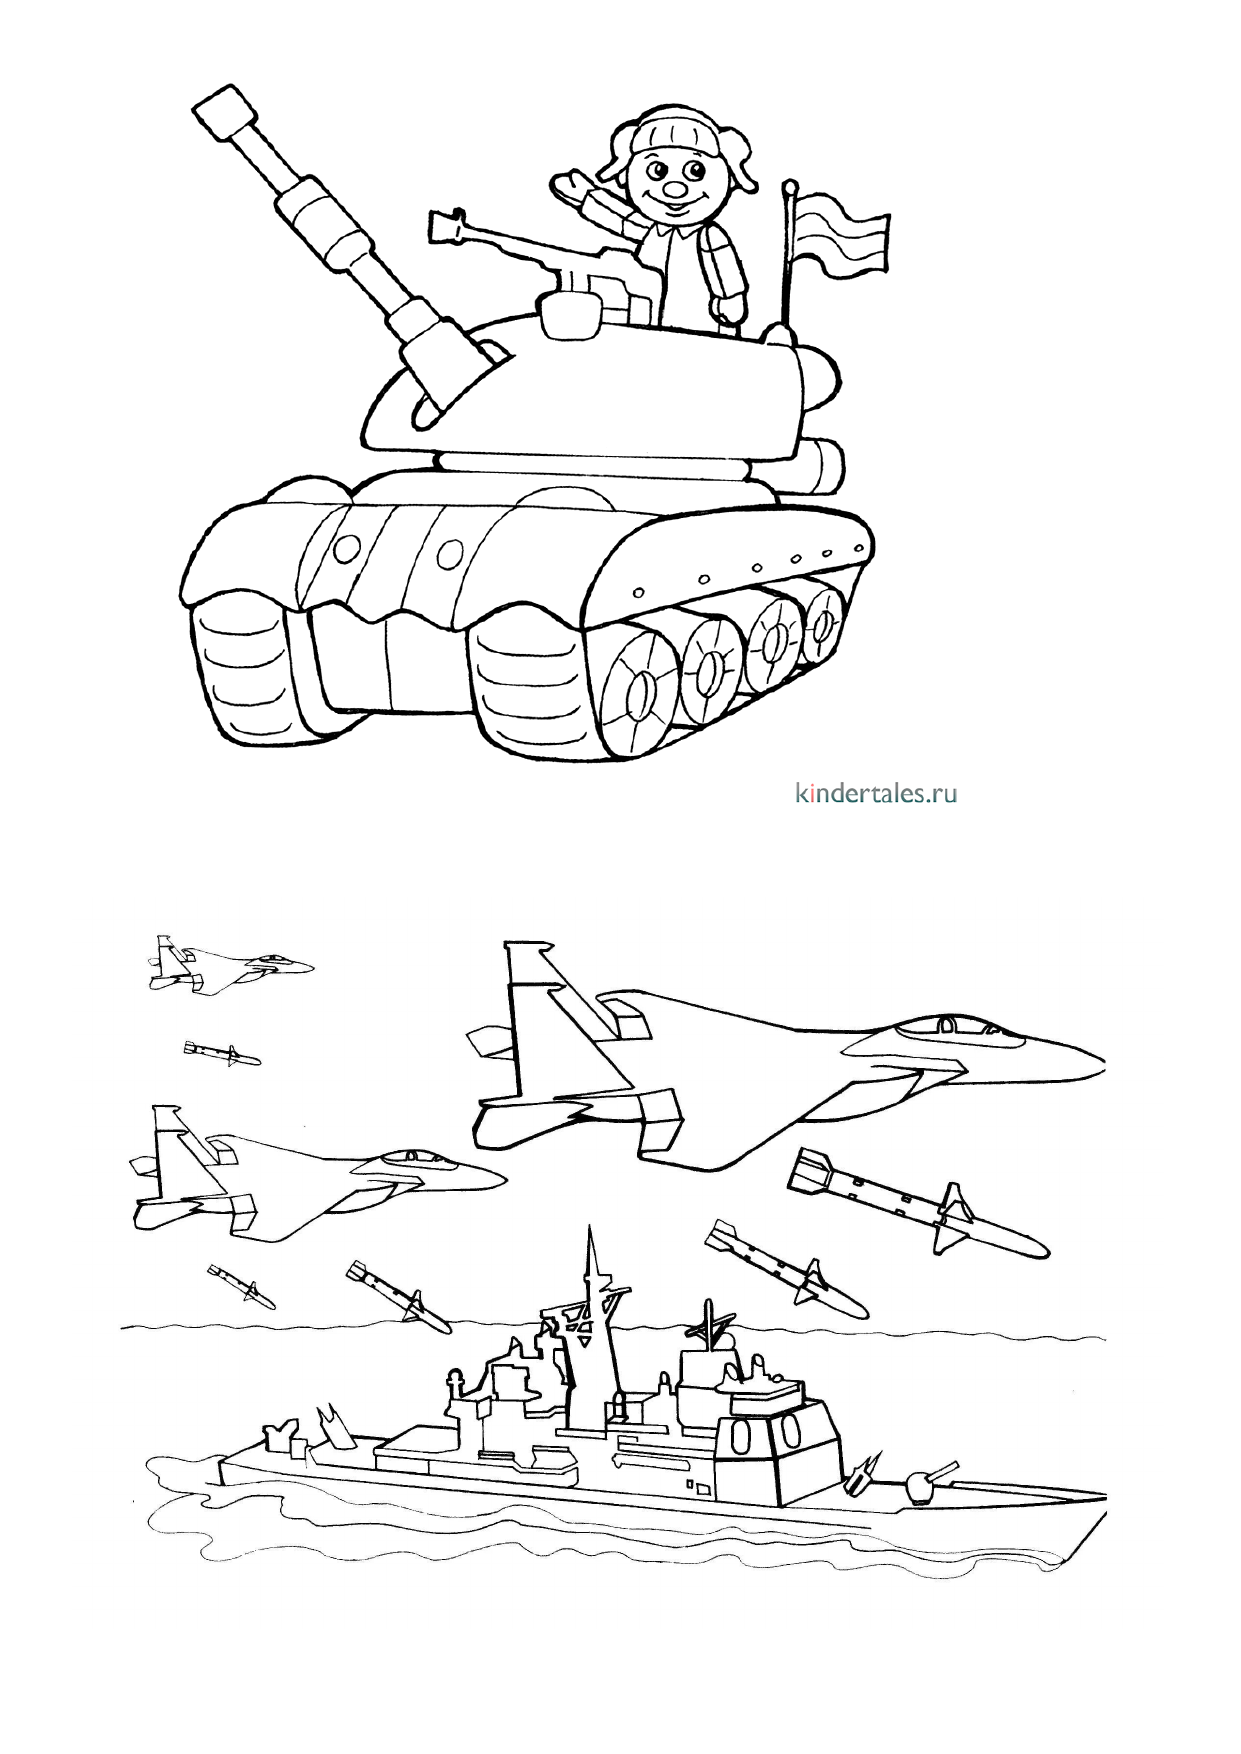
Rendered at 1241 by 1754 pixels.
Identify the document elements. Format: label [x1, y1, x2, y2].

picture [71, 897, 1165, 1628]
picture [41, 56, 1014, 807]
